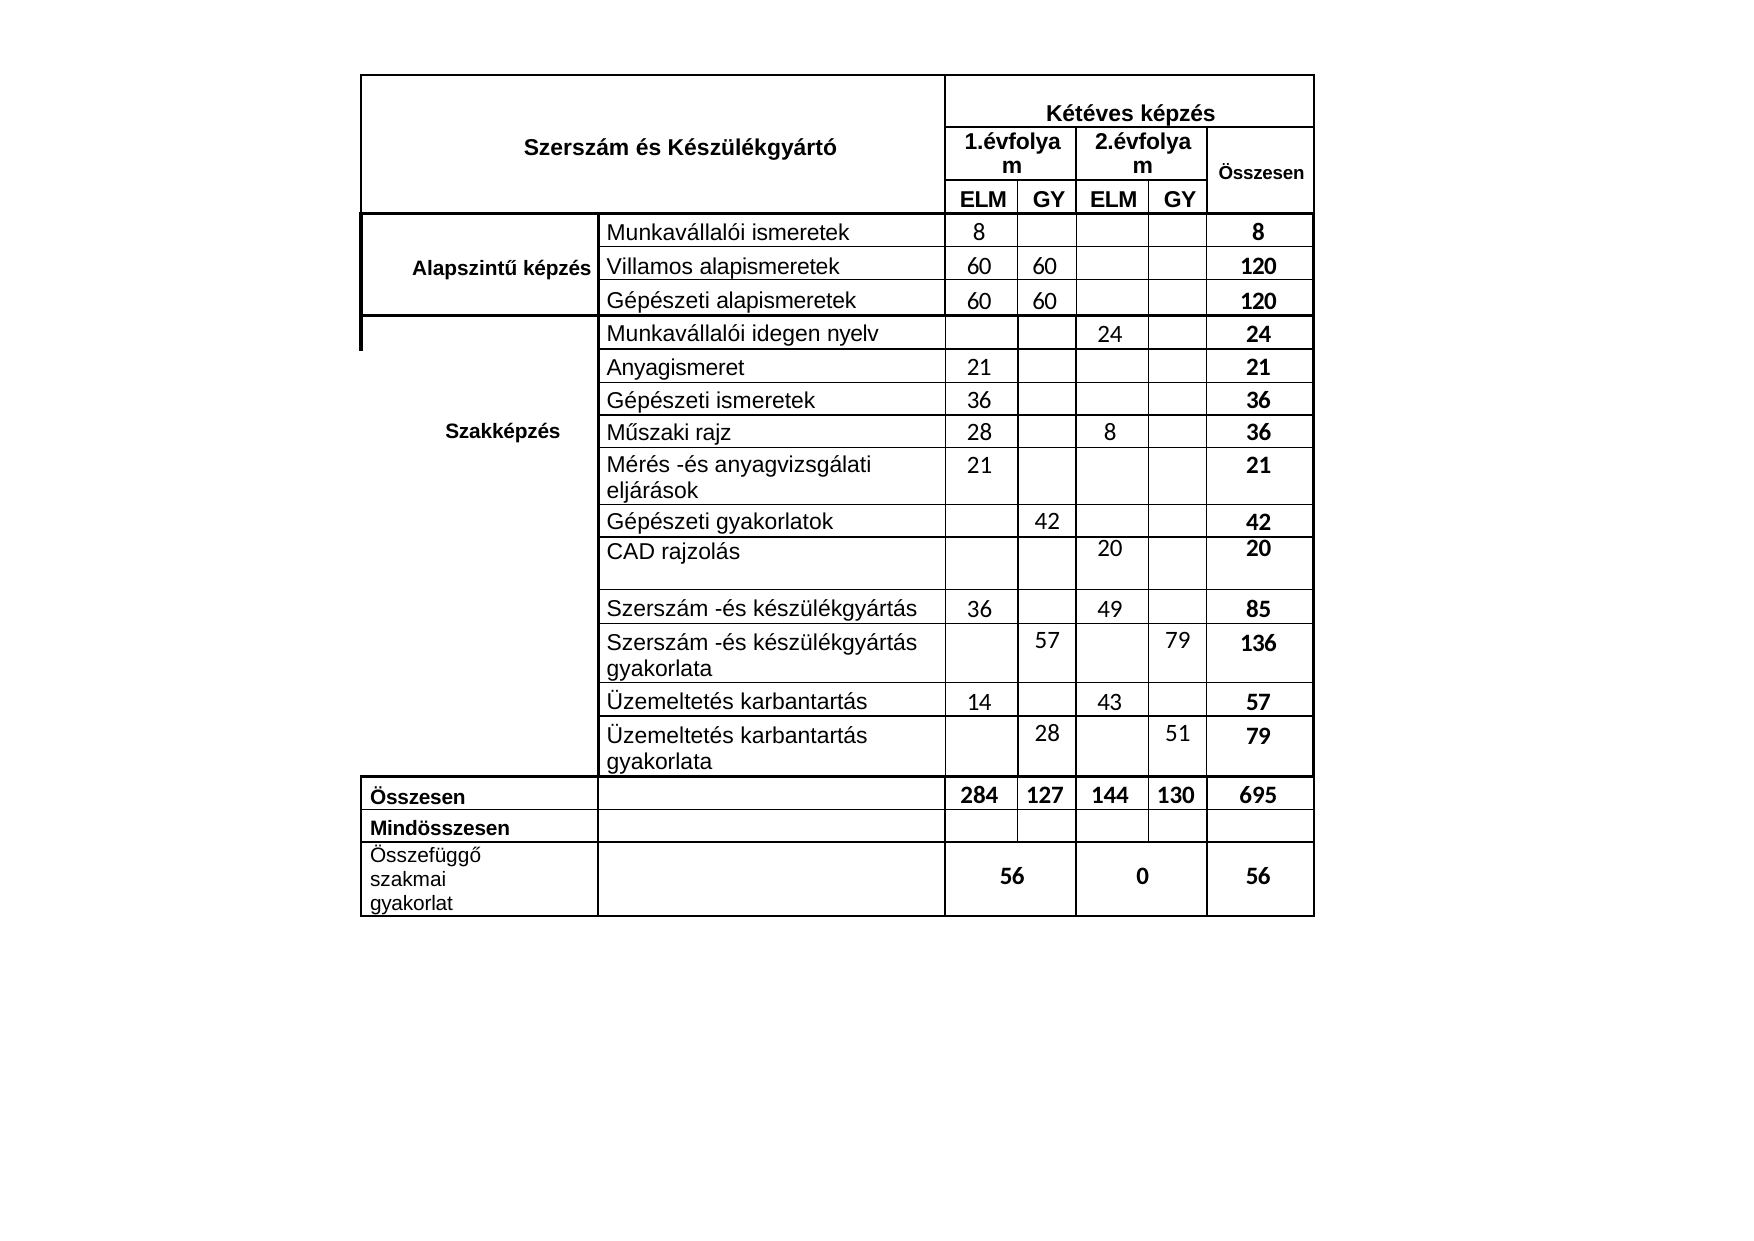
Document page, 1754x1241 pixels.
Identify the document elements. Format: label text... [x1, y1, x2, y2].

table_cell [1149, 810, 1206, 841]
table_cell Összesen [1208, 128, 1313, 212]
table_cell 284 [946, 778, 1017, 808]
table_cell 36 [1207, 416, 1312, 447]
table_cell [1149, 590, 1206, 622]
table_cell [946, 810, 1017, 841]
table_cell [1208, 810, 1313, 841]
table_cell GY [1149, 181, 1206, 212]
table_cell [599, 843, 944, 915]
table_cell Gépészeti ismeretek [600, 383, 945, 414]
table_header Szerszám és Készülékgyártó [362, 76, 944, 212]
table_cell [1019, 383, 1075, 414]
table_cell 120 [1207, 280, 1312, 314]
table_cell 57 [1207, 683, 1312, 715]
table_cell Üzemeltetés karbantartás [600, 683, 945, 715]
table_cell 120 [1207, 247, 1312, 279]
table_cell [1077, 810, 1148, 841]
table_cell 144 [1077, 778, 1148, 808]
table_cell [1149, 215, 1206, 246]
table_cell ELM [1077, 181, 1148, 212]
table_cell CAD rajzolás [600, 538, 945, 589]
table_cell 56 [1208, 843, 1313, 915]
table_cell Mindösszesen [362, 810, 597, 841]
table_cell 36 [1207, 383, 1312, 414]
table_cell 28 [1019, 717, 1075, 774]
table_cell [1077, 624, 1148, 682]
table_cell [1077, 215, 1148, 246]
table_cell [1077, 505, 1148, 536]
table_cell [1019, 317, 1075, 348]
table_cell Villamos alapismeretek [600, 247, 944, 279]
table_cell [1019, 448, 1075, 503]
table_cell [946, 505, 1017, 536]
table_cell [1077, 350, 1148, 381]
table_cell 60 [1018, 280, 1076, 314]
table_cell [1018, 215, 1076, 246]
table_cell 0 [1077, 843, 1206, 915]
table_cell 21 [946, 448, 1017, 503]
table_cell 42 [1019, 505, 1075, 536]
table_cell 20 [1077, 538, 1148, 589]
table_cell 28 [946, 416, 1017, 447]
table_cell [946, 538, 1017, 589]
table_cell [1149, 247, 1206, 279]
table_cell Üzemeltetés karbantartás gyakorlata [600, 717, 945, 774]
table_cell [599, 810, 944, 841]
table_cell Műszaki rajz [600, 416, 945, 447]
table_cell ELM [946, 181, 1017, 212]
table_cell 24 [1077, 317, 1148, 348]
table_cell 21 [1207, 350, 1312, 381]
table_cell 60 [946, 247, 1017, 279]
table_cell [599, 778, 944, 808]
table_cell 24 [1207, 317, 1312, 348]
table_cell 51 [1149, 717, 1206, 774]
table_cell Szakképzés [361, 317, 597, 774]
table_cell 2.évfolya m [1077, 128, 1206, 178]
table_cell 49 [1077, 590, 1148, 622]
table_cell [1149, 538, 1206, 589]
table_cell [1149, 350, 1206, 381]
table_cell [1077, 448, 1148, 503]
table_cell Gépészeti gyakorlatok [600, 505, 945, 536]
table_cell 79 [1207, 717, 1312, 774]
table_cell Szerszám -és készülékgyártás [600, 590, 945, 622]
table_cell 1.évfolya m [946, 128, 1075, 178]
table_cell [1149, 416, 1206, 447]
table_cell Gépészeti alapismeretek [600, 280, 944, 314]
table_cell [1019, 416, 1075, 447]
table_cell 85 [1207, 590, 1312, 622]
table_cell [946, 717, 1017, 774]
table_cell 36 [946, 590, 1017, 622]
table_cell 60 [946, 280, 1017, 314]
table_cell Anyagismeret [600, 350, 945, 381]
table_cell 695 [1208, 778, 1313, 808]
table_cell 36 [946, 383, 1017, 414]
table_cell 57 [1019, 624, 1075, 682]
table_cell 42 [1207, 505, 1312, 536]
table_cell [1077, 383, 1148, 414]
table_cell [946, 317, 1017, 348]
table_cell [1018, 810, 1075, 841]
table_cell 79 [1149, 624, 1206, 682]
table_cell 127 [1018, 778, 1075, 808]
table_cell Munkavállalói ismeretek [600, 215, 944, 246]
table_cell 21 [946, 350, 1017, 381]
table_cell 14 [946, 683, 1017, 715]
table_cell [1149, 280, 1206, 314]
table_cell [1149, 505, 1206, 536]
table_cell [1019, 683, 1075, 715]
table_cell [1149, 383, 1206, 414]
table_cell [1019, 590, 1075, 622]
table_cell 8 [1207, 215, 1312, 246]
table_cell [1077, 280, 1148, 314]
table_cell [1019, 538, 1075, 589]
table_cell [1077, 717, 1148, 774]
table_cell Összefüggő szakmai gyakorlat [362, 843, 597, 915]
table_cell 21 [1207, 448, 1312, 503]
table_cell Összesen [362, 778, 597, 808]
table_cell Mérés -és anyagvizsgálati eljárások [600, 448, 945, 503]
table_cell 60 [1018, 247, 1076, 279]
table_cell Alapszintű képzés [363, 215, 597, 314]
table_cell Munkavállalói idegen nyelv [600, 317, 945, 348]
table_cell Szerszám -és készülékgyártás gyakorlata [600, 624, 945, 682]
table_cell 20 [1207, 538, 1312, 589]
table_cell [946, 624, 1017, 682]
table_cell [1149, 448, 1206, 503]
table_cell 43 [1077, 683, 1148, 715]
table_cell 136 [1207, 624, 1312, 682]
table_cell [1149, 683, 1206, 715]
table_header Kétéves képzés [946, 76, 1313, 126]
table_cell 8 [946, 215, 1017, 246]
table_cell 8 [1077, 416, 1148, 447]
table_cell [1019, 350, 1075, 381]
table_cell 56 [946, 843, 1075, 915]
table_cell GY [1018, 181, 1075, 212]
table_cell [1077, 247, 1148, 279]
table_cell [1149, 317, 1206, 348]
table_cell 130 [1149, 778, 1206, 808]
